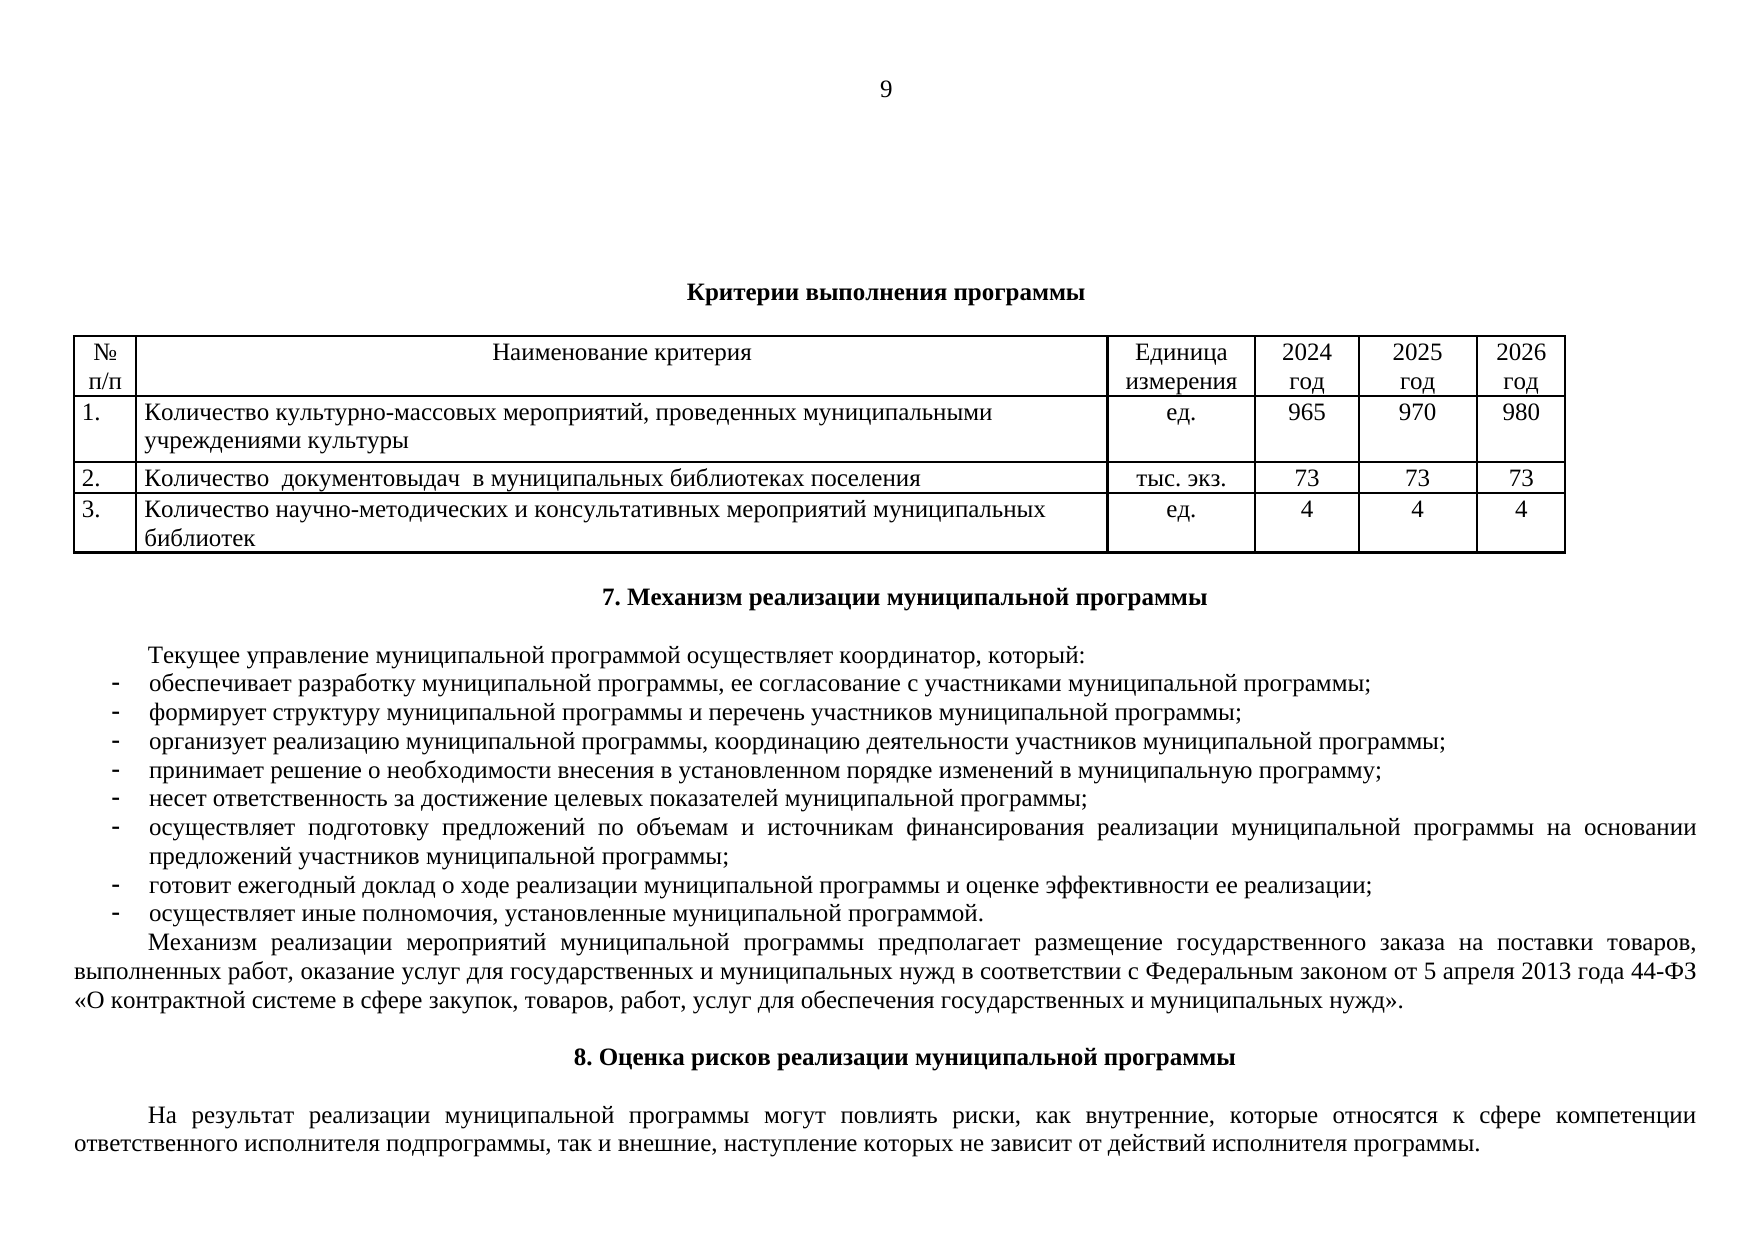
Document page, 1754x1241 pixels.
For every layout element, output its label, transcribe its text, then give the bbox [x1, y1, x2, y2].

list организует реализацию муниципальной программы, координацию деятельности участников муниципальной программы; [111, 726, 1698, 755]
list осуществляет подготовку предложений по объемам и источникам финансирования реализации муниципальной программы на основании предложений участников муниципальной программы; [111, 812, 1698, 870]
table_cell 73 [1360, 463, 1476, 492]
table_cell 73 [1256, 463, 1358, 492]
table_cell 4 [1478, 494, 1564, 551]
text Текущее управление муниципальной программой осуществляет координатор, который: [74, 640, 1698, 668]
list принимает решение о необходимости внесения в установленном порядке изменений в муниципальную программу; [111, 755, 1698, 783]
list готовит ежегодный доклад о ходе реализации муниципальной программы и оценке эффективности ее реализации; [111, 870, 1698, 898]
table_cell 2. [75, 463, 135, 492]
table_cell 4 [1256, 494, 1358, 551]
list обеспечивает разработку муниципальной программы, ее согласование с участниками муниципальной программы; [111, 668, 1698, 697]
table_cell Количество культурно-массовых мероприятий, проведенных муниципальными учреждениями культуры [137, 397, 1106, 461]
table_cell 3. [75, 494, 135, 551]
table_cell тыс. экз. [1109, 463, 1254, 492]
table_cell 73 [1478, 463, 1564, 492]
list осуществляет иные полномочия, установленные муниципальной программой. [111, 898, 1698, 927]
table_cell 980 [1478, 397, 1564, 461]
text 8. Оценка рисков реализации муниципальной программы [111, 1042, 1698, 1071]
text На результат реализации муниципальной программы могут повлиять риски, как внутренние, которые относятся к сфере компетенции ответственного исполнителя подпрограммы, так и внешние, наступление которых не зависит от действий исполнителя программы. [74, 1100, 1698, 1157]
list формирует структуру муниципальной программы и перечень участников муниципальной программы; [111, 697, 1698, 726]
table_header 2025 год [1360, 337, 1476, 394]
text 7. Механизм реализации муниципальной программы [111, 582, 1698, 611]
table_cell 965 [1256, 397, 1358, 461]
table_cell 4 [1360, 494, 1476, 551]
table_cell ед. [1109, 397, 1254, 461]
table_cell Количество документовыдач в муниципальных библиотеках поселения [137, 463, 1106, 492]
table_header 2026 год [1478, 337, 1564, 394]
table_header № п/п [75, 337, 135, 394]
table_header Наименование критерия [137, 337, 1106, 394]
text Механизм реализации мероприятий муниципальной программы предполагает размещение государственного заказа на поставки товаров, выполненных работ, оказание услуг для государственных и муниципальных нужд в соответствии с Федеральным законом от 5 апреля 2013 года 44-ФЗ «О контрактной системе в сфере закупок, товаров, работ, услуг для обеспечения государственных и муниципальных нужд». [74, 927, 1698, 1013]
table_header Единица измерения [1109, 337, 1254, 394]
list несет ответственность за достижение целевых показателей муниципальной программы; [111, 783, 1698, 812]
table_cell Количество научно-методических и консультативных мероприятий муниципальных библиотек [137, 494, 1106, 551]
table_header 2024 год [1256, 337, 1358, 394]
table_cell ед. [1109, 494, 1254, 551]
table_cell 1. [75, 397, 135, 461]
text Критерии выполнения программы [74, 277, 1698, 306]
table_cell 970 [1360, 397, 1476, 461]
